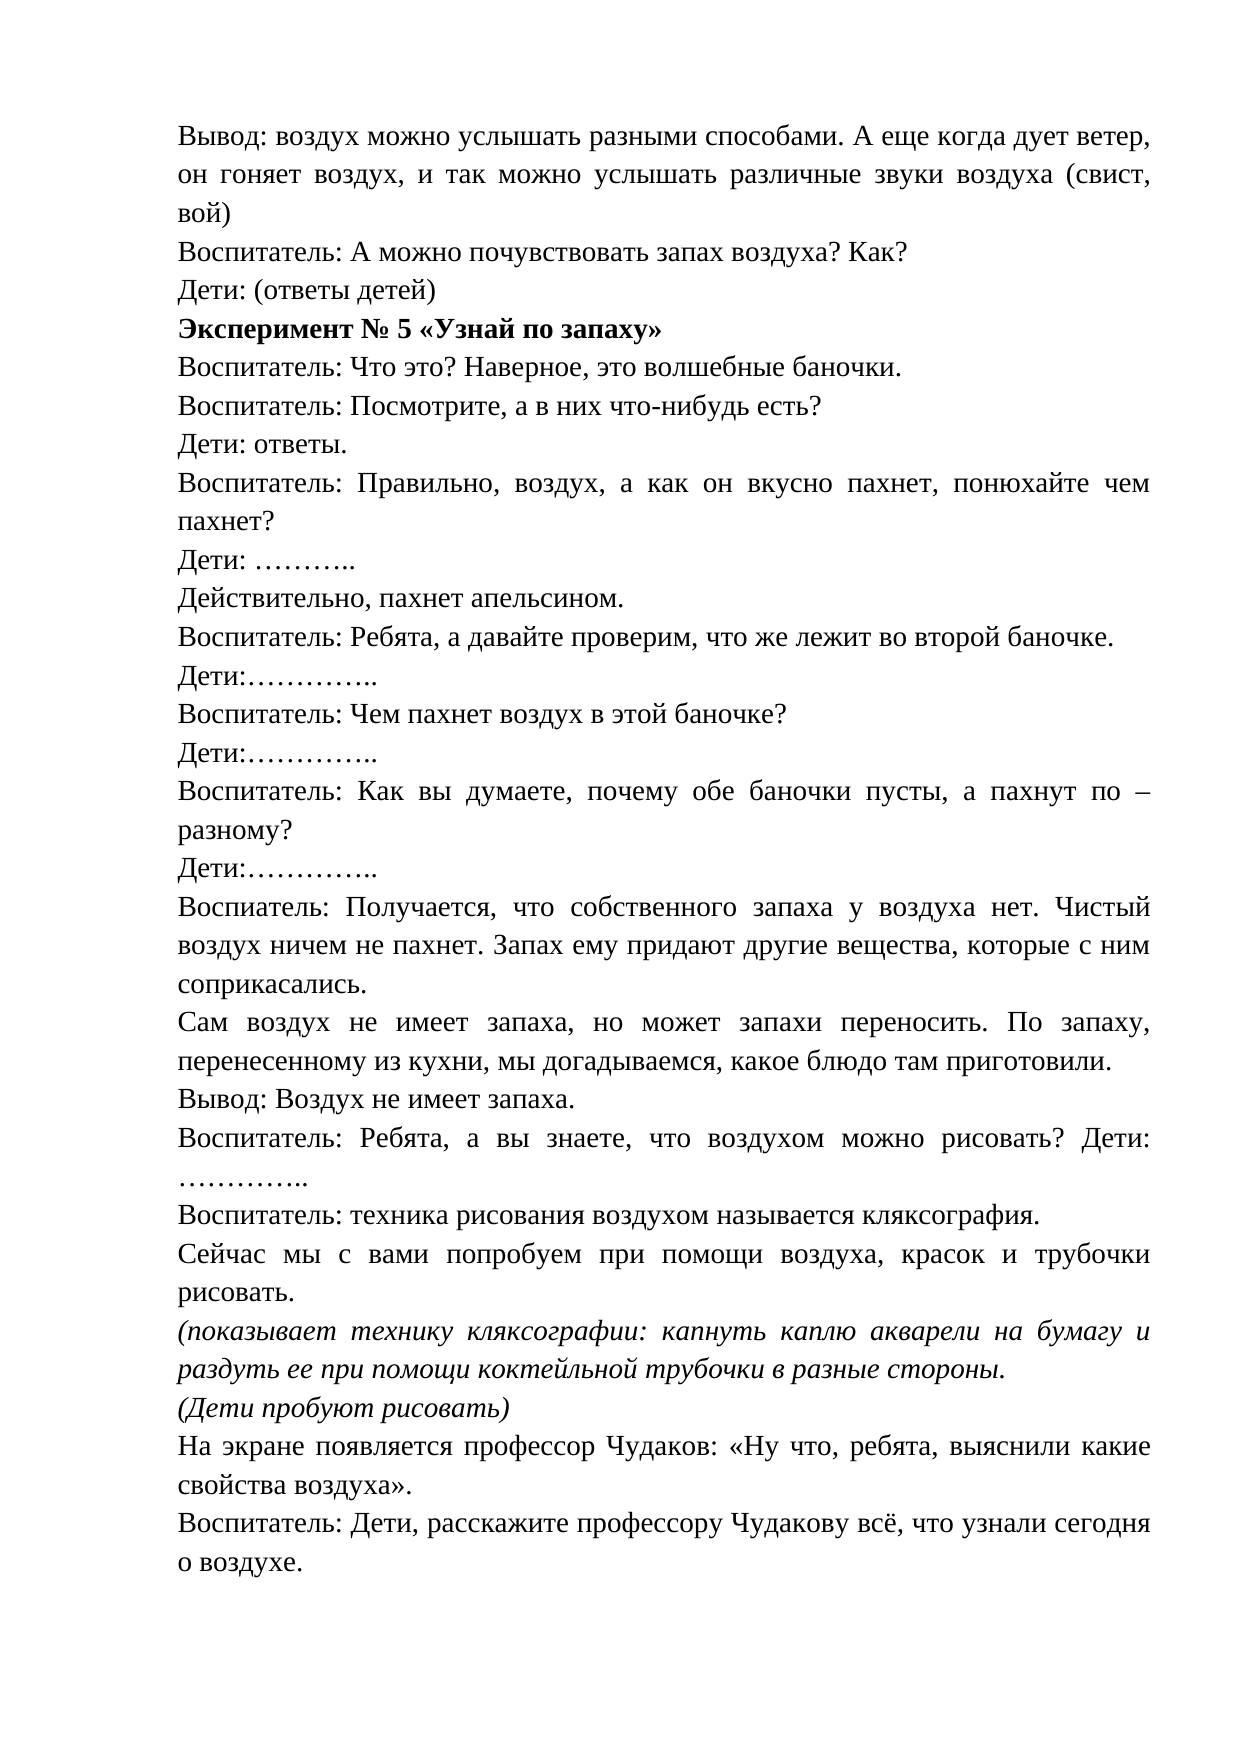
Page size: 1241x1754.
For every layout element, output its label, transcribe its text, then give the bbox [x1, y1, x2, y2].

text Дети: ответы. [177, 426, 1152, 460]
text Сам воздух не имеет запаха, но может запахи переносить. По запаху, перенесенному из кухни, мы догадываемся, какое блюдо там приготовили. [177, 1004, 1152, 1077]
text Воспитатель: Дети, расскажите профессору Чудакову всё, что узнали сегодня о воздухе. [177, 1506, 1152, 1578]
text (показывает технику кляксографии: капнуть каплю акварели на бумагу и раздуть ее при помощи коктейльной трубочки в разные стороны. [177, 1313, 1152, 1385]
text Дети:………….. [177, 850, 1152, 884]
text Эксперимент № 5 «Узнай по запаху» [177, 311, 1152, 344]
text На экране появляется профессор Чудаков: «Ну что, ребята, выяснили какие свойства воздуха». [177, 1428, 1152, 1501]
text Дети: ……….. [177, 542, 1152, 576]
text Воспитатель: А можно почувствовать запах воздуха? Как? [177, 234, 1152, 267]
text Воспитатель: Ребята, а давайте проверим, что же лежит во второй баночке. [177, 619, 1152, 653]
text Сейчас мы с вами попробуем при помощи воздуха, красок и трубочки рисовать. [177, 1236, 1152, 1308]
text Вывод: воздух можно услышать разными способами. А еще когда дует ветер, он гоняет воздух, и так можно услышать различные звуки воздуха (свист, вой) [177, 118, 1152, 229]
text Воспитатель: Ребята, а вы знаете, что воздухом можно рисовать? Дети:………….. [177, 1120, 1152, 1192]
text (Дети пробуют рисовать) [177, 1390, 1152, 1423]
text Воспитатель: Правильно, воздух, а как он вкусно пахнет, понюхайте чем пахнет? [177, 465, 1152, 537]
text Дети: (ответы детей) [177, 272, 1152, 306]
text Воспитатель: техника рисования воздухом называется кляксография. [177, 1197, 1152, 1231]
text Вывод: Воздух не имеет запаха. [177, 1082, 1152, 1115]
text Воспиатель: Получается, что собственного запаха у воздуха нет. Чистый воздух ничем не пахнет. Запах ему придают другие вещества, которые с ним соприкасались. [177, 889, 1152, 999]
text Воспитатель: Чем пахнет воздух в этой баночке? [177, 696, 1152, 730]
text Воспитатель: Что это? Наверное, это волшебные баночки. [177, 349, 1152, 383]
text Дети:………….. [177, 735, 1152, 768]
text Действительно, пахнет апельсином. [177, 581, 1152, 614]
text Воспитатель: Посмотрите, а в них что-нибудь есть? [177, 388, 1152, 421]
text Дети:………….. [177, 658, 1152, 691]
text Воспитатель: Как вы думаете, почему обе баночки пусты, а пахнут по – разному? [177, 773, 1152, 845]
